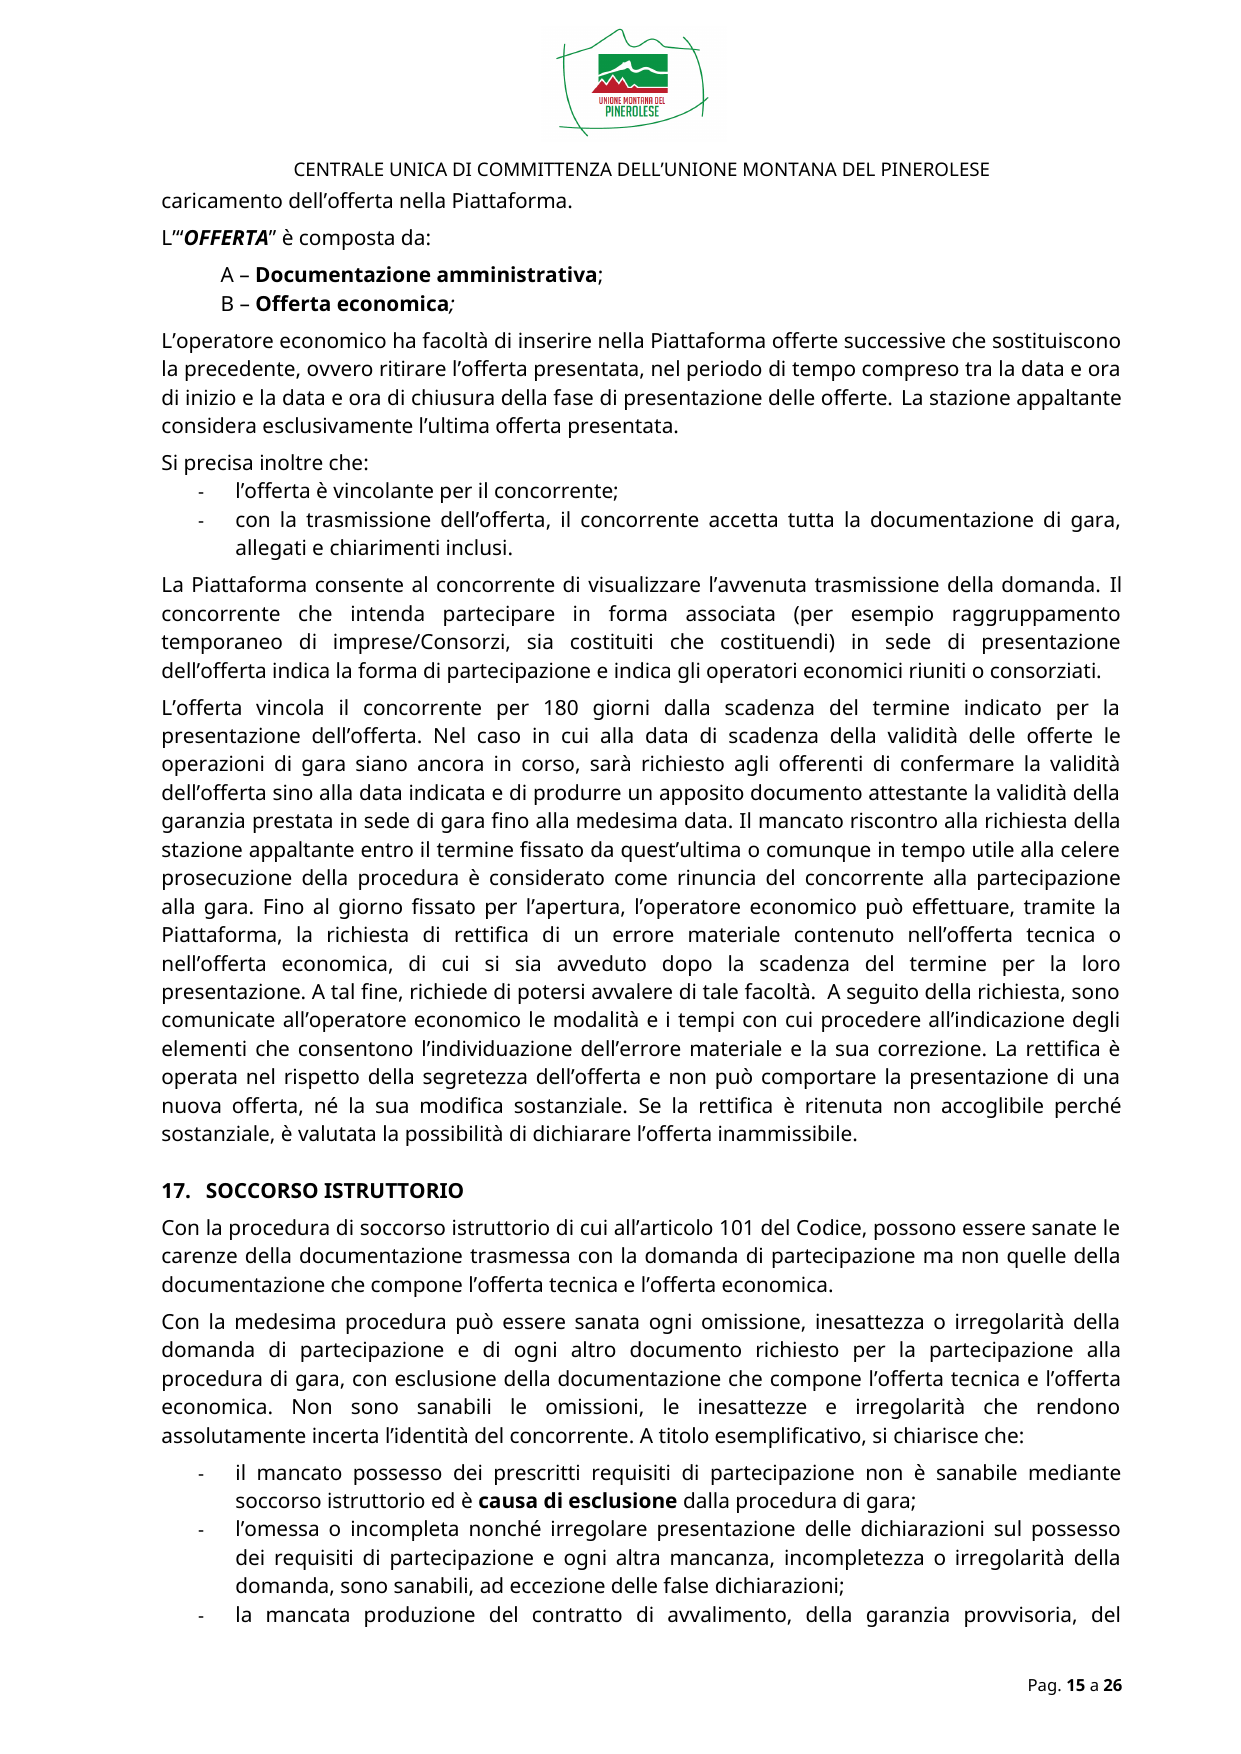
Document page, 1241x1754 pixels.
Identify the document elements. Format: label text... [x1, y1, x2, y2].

text La Piattaforma consente al concorrente di visualizzare l’avvenuta trasmissione della domanda. Il concorrente che intenda partecipare in forma associata (per esempio raggruppamento temporaneo di imprese/Consorzi, sia costituiti che costituendi) in sede di presentazione dell’offerta indica la forma di partecipazione e indica gli operatori economici riuniti o consorziati. [161, 570, 1122, 684]
text Con la medesima procedura può essere sanata ogni omissione, inesattezza o irregolarità della domanda di partecipazione e di ogni altro documento richiesto per la partecipazione alla procedura di gara, con esclusione della documentazione che compone l’offerta tecnica e l’offerta economica. Non sono sanabili le omissioni, le inesattezze e irregolarità che rendono assolutamente incerta l’identità del concorrente. A titolo esemplificativo, si chiarisce che: [161, 1307, 1122, 1449]
text L’offerta vincola il concorrente per 180 giorni dalla scadenza del termine indicato per la presentazione dell’offerta. Nel caso in cui alla data di scadenza della validità delle offerte le operazioni di gara siano ancora in corso, sarà richiesto agli offerenti di confermare la validità dell’offerta sino alla data indicata e di produrre un apposito documento attestante la validità della garanzia prestata in sede di gara fino alla medesima data. Il mancato riscontro alla richiesta della stazione appaltante entro il termine fissato da quest’ultima o comunque in tempo utile alla celere prosecuzione della procedura è considerato come rinuncia del concorrente alla partecipazione alla gara. Fino al giorno fissato per l’apertura, l’operatore economico può effettuare, tramite la Piattaforma, la richiesta di rettifica di un errore materiale contenuto nell’offerta tecnica o nell’offerta economica, di cui si sia avveduto dopo la scadenza del termine per la loro presentazione. A tal fine, richiede di potersi avvalere di tale facoltà. A seguito della richiesta, sono comunicate all’operatore economico le modalità e i tempi con cui procedere all’indicazione degli elementi che consentono l’individuazione dell’errore materiale e la sua correzione. La rettifica è operata nel rispetto della segretezza dell’offerta e non può comportare la presentazione di una nuova offerta, né la sua modifica sostanziale. Se la rettifica è ritenuta non accoglibile perché sostanziale, è valutata la possibilità di dichiarare l’offerta inammissibile. [161, 693, 1122, 1148]
list il mancato possesso dei prescritti requisiti di partecipazione non è sanabile mediante soccorso istruttorio ed è causa di esclusione dalla procedura di gara; [198, 1458, 1122, 1514]
list l’offerta è vincolante per il concorrente; [198, 477, 1122, 505]
text L’“OFFERTA” è composta da: [161, 223, 1122, 252]
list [198, 1600, 1122, 1628]
list con la trasmissione dell’offerta, il concorrente accetta tutta la documentazione di gara, allegati e chiarimenti inclusi. [198, 505, 1122, 562]
text Si precisa inoltre che: [161, 448, 1122, 477]
text B – Offerta economica; [220, 289, 1122, 317]
text A – Documentazione amministrativa; [220, 260, 1122, 289]
subtitle SOCCORSO ISTRUTTORIO [161, 1176, 1122, 1204]
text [161, 186, 1122, 215]
text L’operatore economico ha facoltà di inserire nella Piattaforma offerte successive che sostituiscono la precedente, ovvero ritirare l’offerta presentata, nel periodo di tempo compreso tra la data e ora di inizio e la data e ora di chiusura della fase di presentazione delle offerte. La stazione appaltante considera esclusivamente l’ultima offerta presentata. [161, 326, 1122, 439]
list l’omessa o incompleta nonché irregolare presentazione delle dichiarazioni sul possesso dei requisiti di partecipazione e ogni altra mancanza, incompletezza o irregolarità della domanda, sono sanabili, ad eccezione delle false dichiarazioni; [198, 1514, 1122, 1600]
text Con la procedura di soccorso istruttorio di cui all’articolo 101 del Codice, possono essere sanate le carenze della documentazione trasmessa con la domanda di partecipazione ma non quelle della documentazione che compone l’offerta tecnica e l’offerta economica. [161, 1213, 1122, 1298]
